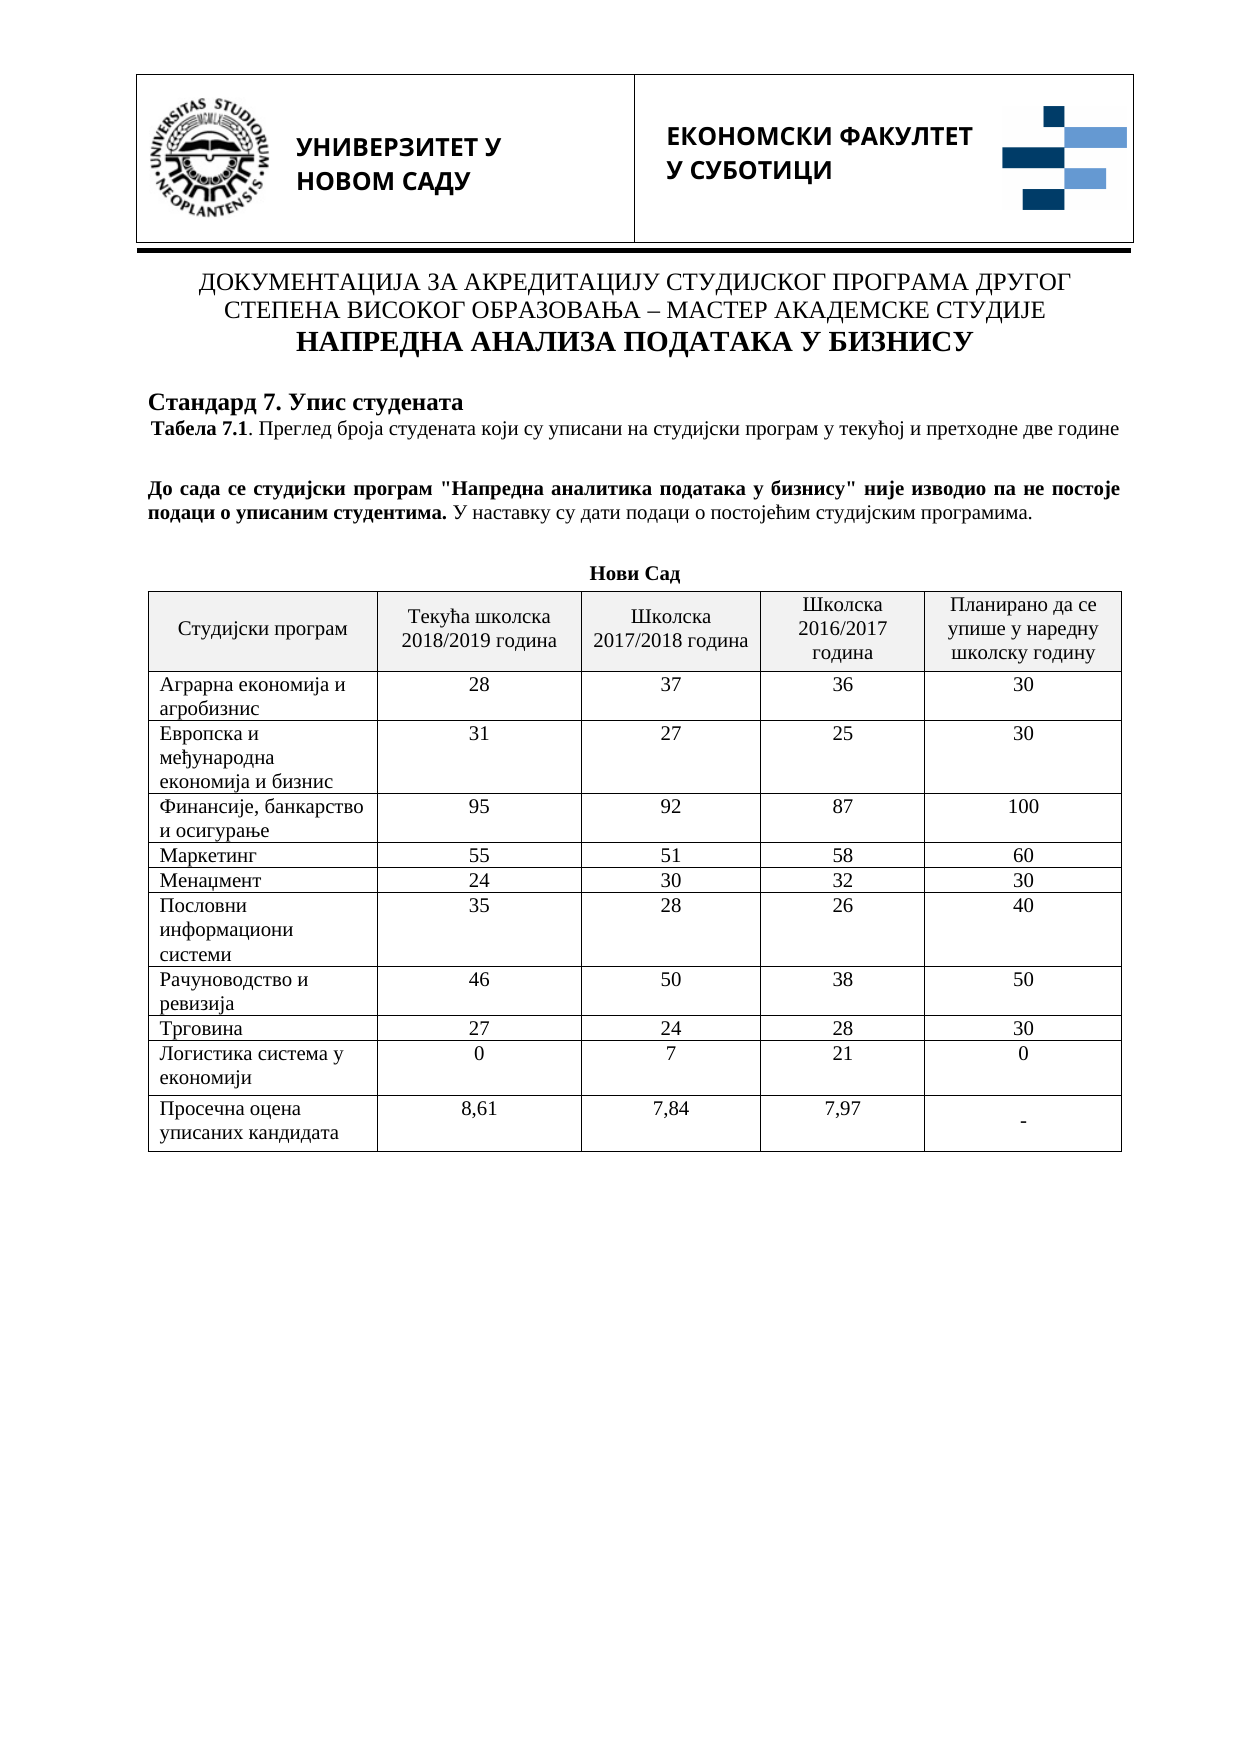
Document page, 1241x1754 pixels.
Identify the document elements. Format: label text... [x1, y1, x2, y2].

table_cell 58 [761, 843, 924, 867]
table_cell 28 [378, 672, 581, 720]
table_cell 27 [378, 1016, 581, 1040]
text До сада се студијски програм "Напредна аналитика података у бизнису" није изводио па не постоје подаци о уписаним студентима. У наставку су дати подаци о постојећим студијским програмима. [148, 476, 1122, 524]
table_cell 50 [925, 967, 1121, 1015]
table_cell 32 [761, 868, 924, 892]
table_cell 38 [761, 967, 924, 1015]
picture [1002, 106, 1127, 210]
table_cell - [925, 1096, 1121, 1151]
table_cell 50 [582, 967, 760, 1015]
table_cell Рачуноводство и ревизија [149, 967, 377, 1015]
text Табела 7.1. Преглед броја студената који су уписани на студијски програм у текућој и претходне две године [148, 415, 1122, 439]
table_cell 7,84 [582, 1096, 760, 1151]
table_cell 0 [378, 1041, 581, 1095]
table_cell Европска и међународна економија и бизнис [149, 721, 377, 793]
table_cell 30 [925, 868, 1121, 892]
table_cell 35 [378, 893, 581, 966]
text Нови Сад [148, 561, 1122, 585]
table_cell Маркетинг [149, 843, 377, 867]
picture [149, 97, 270, 218]
table_header Планирано да се упише у наредну школску годину [925, 592, 1121, 671]
table_cell Финансије, банкарство и осигурање [149, 794, 377, 842]
table_cell 0 [925, 1041, 1121, 1095]
table_cell 8,61 [378, 1096, 581, 1151]
table_cell 92 [582, 794, 760, 842]
table_cell 60 [925, 843, 1121, 867]
table_cell Трговина [149, 1016, 377, 1040]
table_cell Пословни информациони системи [149, 893, 377, 966]
table_cell 30 [925, 672, 1121, 720]
table_cell Аграрна економија и агробизнис [149, 672, 377, 720]
table_cell 46 [378, 967, 581, 1015]
text НАПРЕДНА АНАЛИЗА ПОДАТАКА У БИЗНИСУ [148, 324, 1122, 358]
table_cell 51 [582, 843, 760, 867]
table_cell 87 [761, 794, 924, 842]
table_header Текућа школска 2018/2019 година [378, 592, 581, 671]
table_cell 95 [378, 794, 581, 842]
table_cell 30 [582, 868, 760, 892]
table_cell 30 [925, 1016, 1121, 1040]
table_cell 100 [925, 794, 1121, 842]
table_header Школска 2016/2017 година [761, 592, 924, 671]
table_cell Просечна оцена уписаних кандидата [149, 1096, 377, 1151]
table_header Школска 2017/2018 година [582, 592, 760, 671]
table_cell 40 [925, 893, 1121, 966]
table_cell 21 [761, 1041, 924, 1095]
table_cell 28 [582, 893, 760, 966]
table_cell Менаџмент [149, 868, 377, 892]
table_cell 36 [761, 672, 924, 720]
table_cell 31 [378, 721, 581, 793]
table_cell 28 [761, 1016, 924, 1040]
table_cell 37 [582, 672, 760, 720]
text ДОКУМЕНТАЦИЈА ЗА АКРЕДИТАЦИЈУ СТУДИЈСКОГ ПРОГРАМА ДРУГОГ СТЕПЕНА ВИСОКОГ ОБРАЗОВАЊА – МАСТЕР АКАДЕМСКЕ СТУДИЈЕ [148, 267, 1122, 324]
table_cell 24 [378, 868, 581, 892]
table_cell 27 [582, 721, 760, 793]
table_cell 26 [761, 893, 924, 966]
table_cell 7,97 [761, 1096, 924, 1151]
table_cell Логистика система у економији [149, 1041, 377, 1095]
table_cell 30 [925, 721, 1121, 793]
table_cell 7 [582, 1041, 760, 1095]
text Стандард 7. Упис студената [148, 387, 1122, 415]
table_cell 55 [378, 843, 581, 867]
table_header Студијски програм [149, 592, 377, 671]
table_cell 24 [582, 1016, 760, 1040]
table_cell 25 [761, 721, 924, 793]
